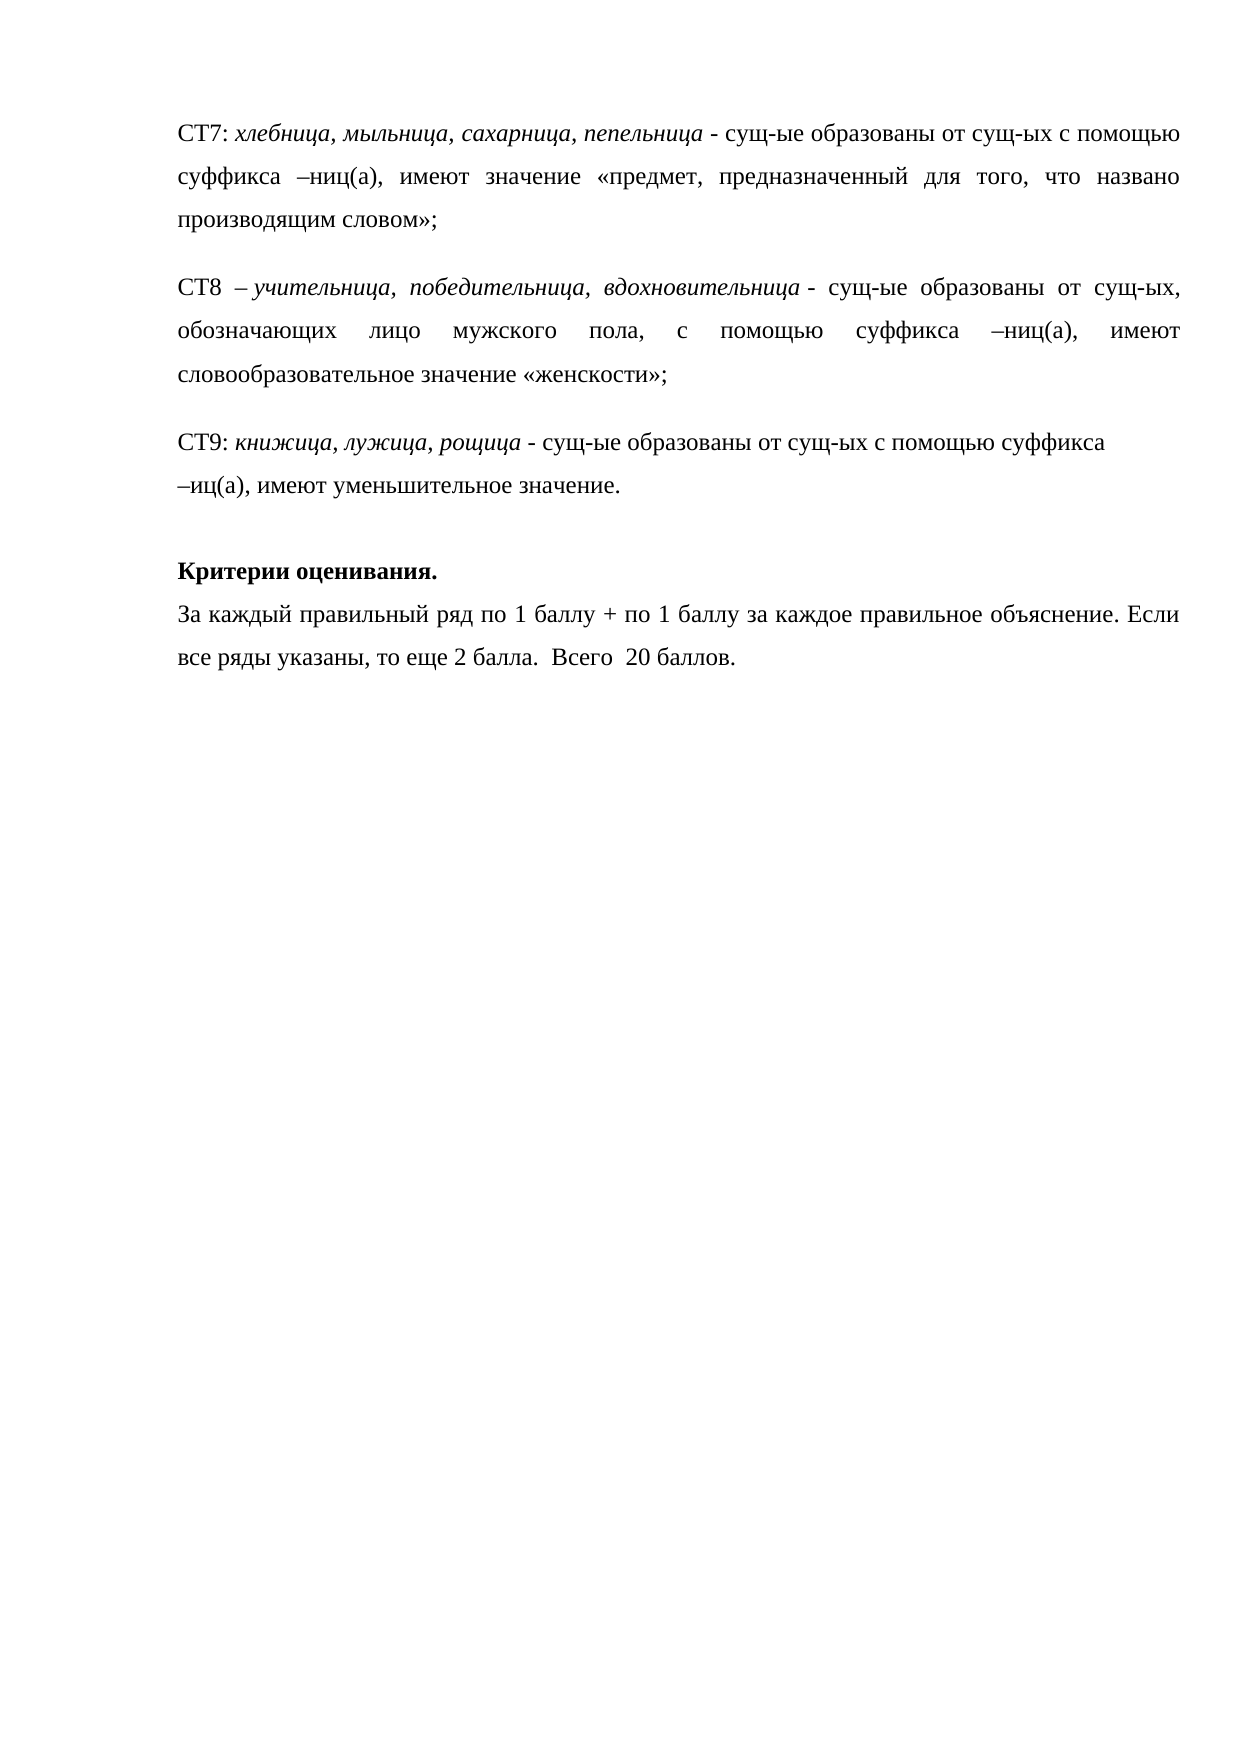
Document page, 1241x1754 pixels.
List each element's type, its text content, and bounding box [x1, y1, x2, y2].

text За каждый правильный ряд по 1 баллу + по 1 баллу за каждое правильное объяснение. Если все ряды указаны, то еще 2 балла. Всего 20 баллов. [177, 599, 1181, 671]
text СТ8 – учительница, победительница, вдохновительница - сущ-ые образованы от сущ-ых, обозначающих лицо мужского пола, с помощью суффикса –ниц(а), имеют словообразовательное значение «женскости»; [177, 272, 1181, 387]
text СТ7: хлебница, мыльница, сахарница, пепельница - сущ-ые образованы от сущ-ых с помощью суффикса –ниц(а), имеют значение «предмет, предназначенный для того, что названо производящим словом»; [177, 118, 1181, 233]
text СТ9: книжица, лужица, рощица - сущ-ые образованы от сущ-ых с помощью суффикса [177, 427, 1181, 456]
text –иц(а), имеют уменьшительное значение. [177, 470, 1181, 499]
text Критерии оценивания. [177, 556, 1181, 585]
